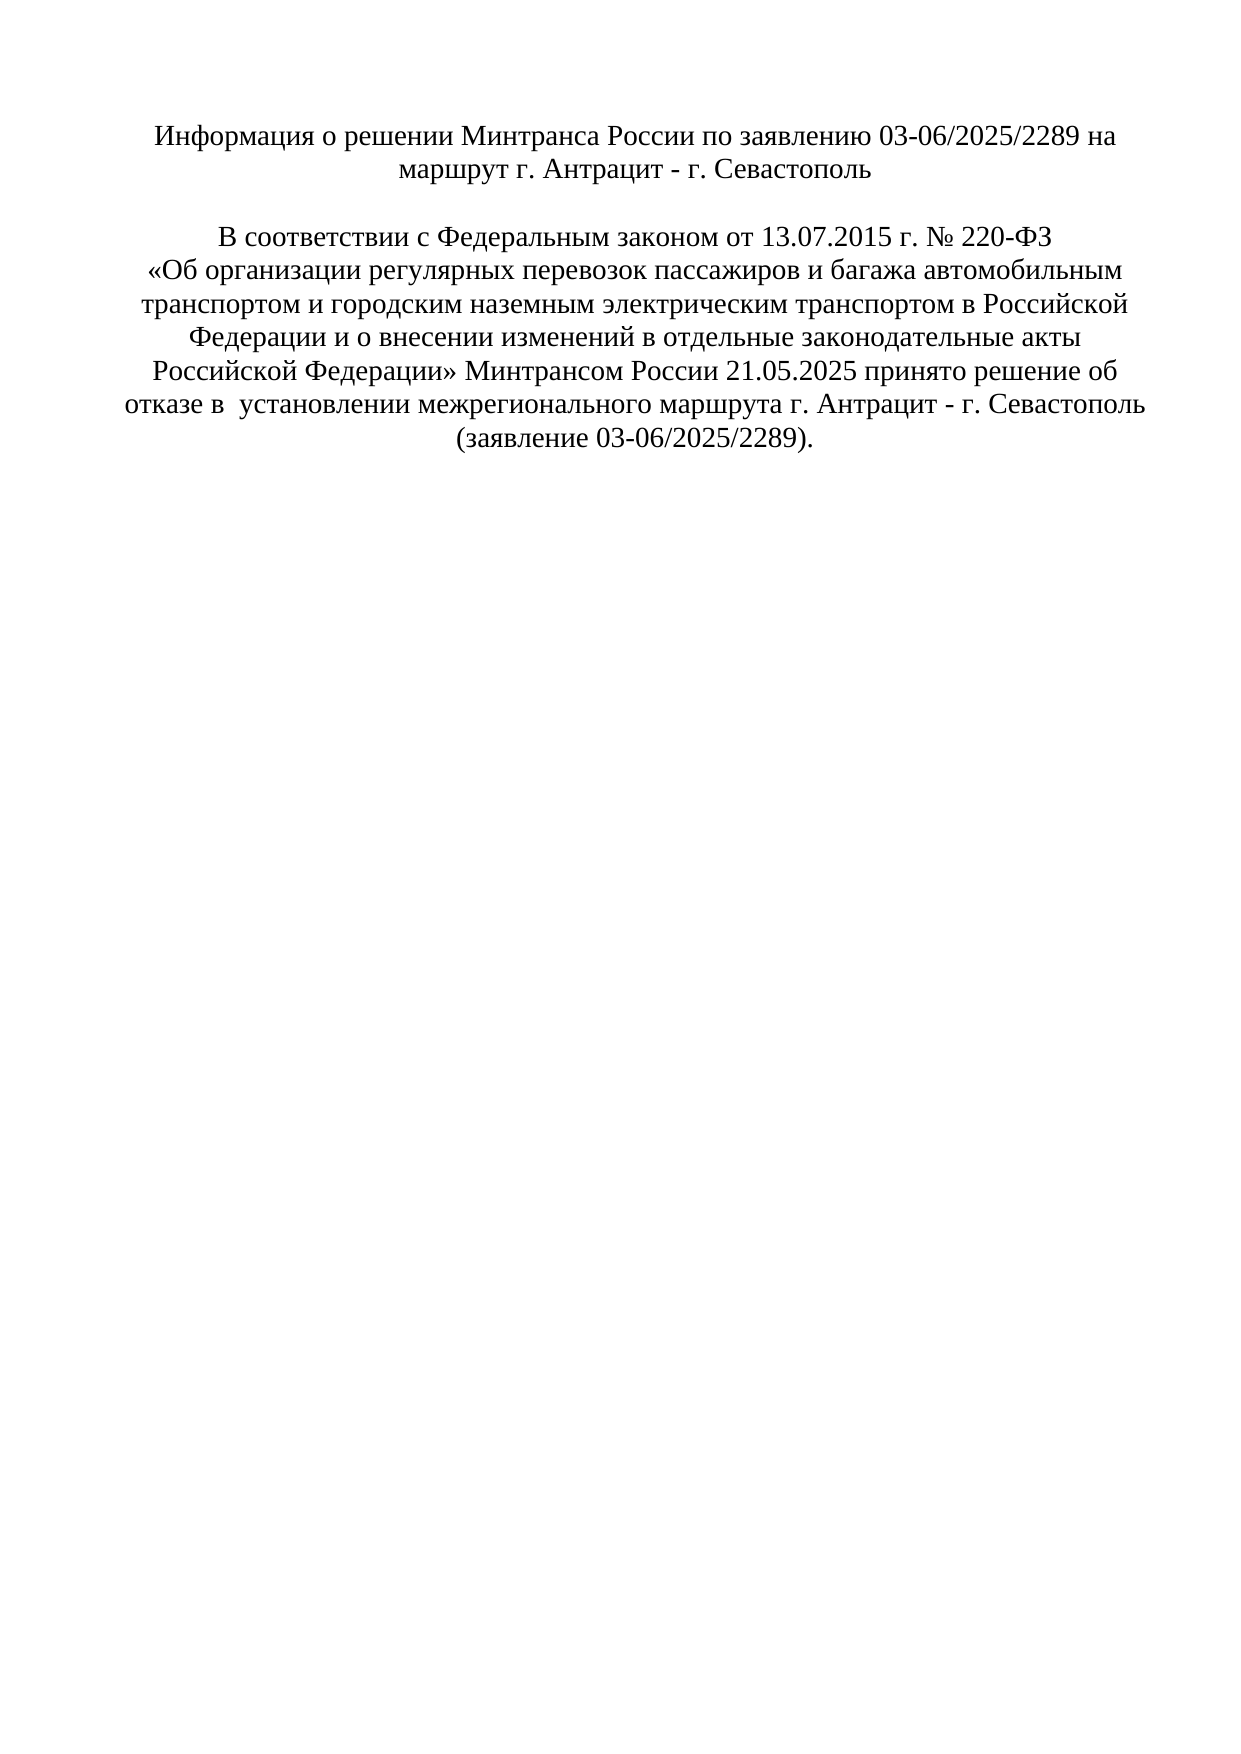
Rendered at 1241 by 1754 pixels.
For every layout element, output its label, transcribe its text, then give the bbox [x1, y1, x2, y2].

text В соответствии с Федеральным законом от 13.07.2015 г. № 220-ФЗ «Об организации регулярных перевозок пассажиров и багажа автомобильным транспортом и городским наземным электрическим транспортом в Российской Федерации и о внесении изменений в отдельные законодательные акты Российской Федерации» Минтрансом России 21.05.2025 принято решение об отказе в установлении межрегионального маршрута г. Антрацит - г. Севастополь (заявление 03-06/2025/2289). [118, 219, 1152, 453]
text Информация о решении Минтранса России по заявлению 03-06/2025/2289 на маршрут г. Антрацит - г. Севастополь [118, 118, 1152, 185]
